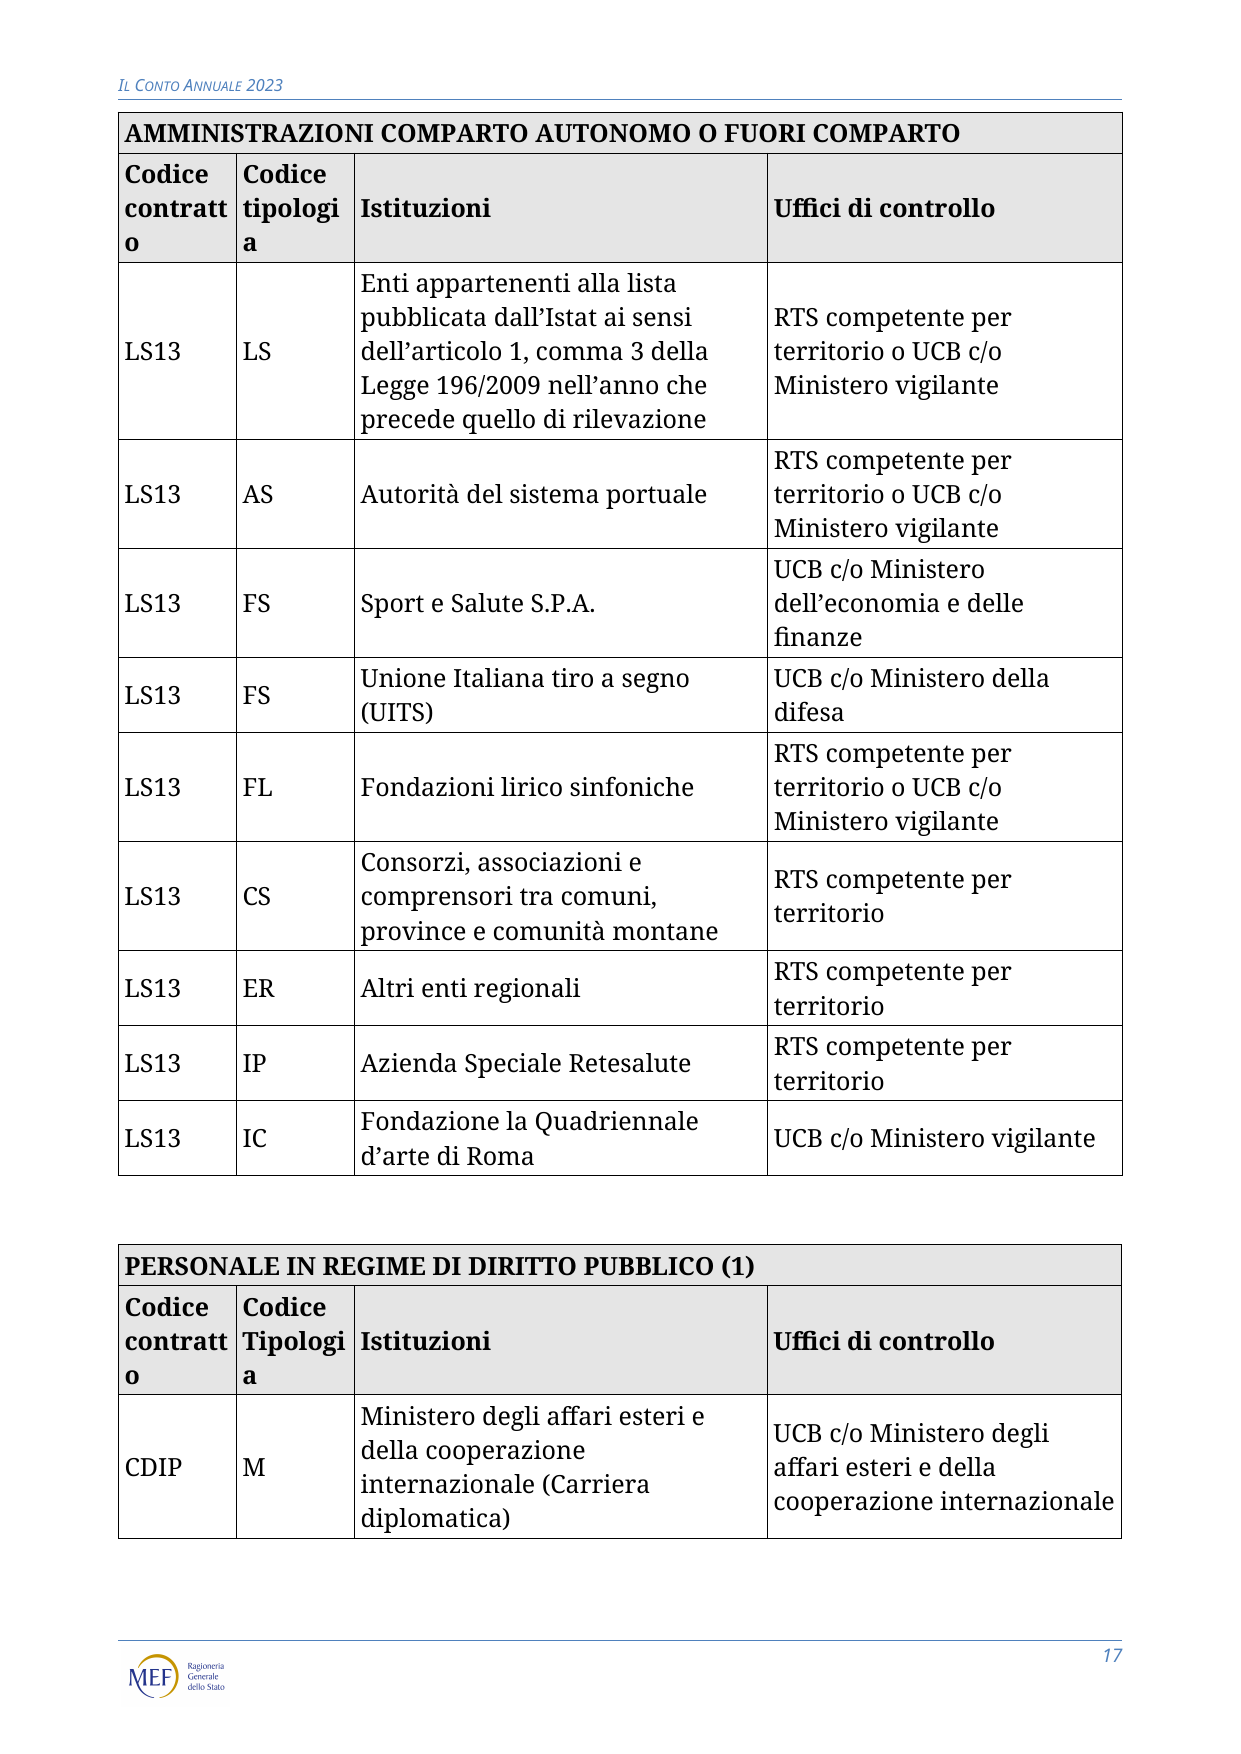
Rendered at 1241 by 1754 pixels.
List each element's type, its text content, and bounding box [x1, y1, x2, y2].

table_cell LS13 [119, 951, 236, 1025]
table_cell IC [237, 1101, 354, 1175]
table_header PERSONALE IN REGIME DI DIRITTO PUBBLICO (1) [119, 1245, 1121, 1285]
table_cell LS13 [119, 440, 236, 548]
table_cell FS [237, 549, 354, 657]
table_cell Ministero degli affari esteri e della cooperazione internazionale (Carriera diplomatica) [355, 1395, 767, 1537]
table_cell Fondazioni lirico sinfoniche [355, 733, 767, 841]
table_cell UCB c/o Ministero dell’economia e delle finanze [768, 549, 1122, 657]
table_cell UCB c/o Ministero della difesa [768, 658, 1122, 732]
table_cell Codice tipologia [237, 154, 354, 262]
table_cell LS13 [119, 733, 236, 841]
table_cell Altri enti regionali [355, 951, 767, 1025]
table_cell Istituzioni [355, 154, 767, 262]
table_cell Unione Italiana tiro a segno (UITS) [355, 658, 767, 732]
table_cell LS13 [119, 263, 236, 439]
table_cell Autorità del sistema portuale [355, 440, 767, 548]
table_cell LS [237, 263, 354, 439]
table_cell RTS competente per territorio [768, 1026, 1122, 1100]
table_cell Fondazione la Quadriennale d’arte di Roma [355, 1101, 767, 1175]
table_cell RTS competente per territorio [768, 842, 1122, 950]
table_cell LS13 [119, 842, 236, 950]
table_cell LS13 [119, 658, 236, 732]
picture [120, 1645, 231, 1707]
table_cell Codice Tipologia [237, 1286, 354, 1394]
table_cell IP [237, 1026, 354, 1100]
table_cell Codice contratto [119, 1286, 236, 1394]
table_cell LS13 [119, 1026, 236, 1100]
table_cell CS [237, 842, 354, 950]
table_cell RTS competente per territorio o UCB c/o Ministero vigilante [768, 263, 1122, 439]
table_cell UCB c/o Ministero degli affari esteri e della cooperazione internazionale [768, 1395, 1121, 1537]
table_cell RTS competente per territorio o UCB c/o Ministero vigilante [768, 733, 1122, 841]
table_cell LS13 [119, 1101, 236, 1175]
table_cell Consorzi, associazioni e comprensori tra comuni, province e comunità montane [355, 842, 767, 950]
table_cell M [237, 1395, 354, 1537]
table_cell RTS competente per territorio [768, 951, 1122, 1025]
table_cell Azienda Speciale Retesalute [355, 1026, 767, 1100]
table_cell RTS competente per territorio o UCB c/o Ministero vigilante [768, 440, 1122, 548]
table_cell Codice contratto [119, 154, 236, 262]
table_cell FL [237, 733, 354, 841]
table_cell CDIP [119, 1395, 236, 1537]
table_cell Uffici di controllo [768, 154, 1122, 262]
table_header AMMINISTRAZIONI COMPARTO AUTONOMO O FUORI COMPARTO [119, 113, 1122, 153]
table_cell FS [237, 658, 354, 732]
table_cell AS [237, 440, 354, 548]
table_cell UCB c/o Ministero vigilante [768, 1101, 1122, 1175]
table_cell Uffici di controllo [768, 1286, 1121, 1394]
table_cell Sport e Salute S.P.A. [355, 549, 767, 657]
table_cell ER [237, 951, 354, 1025]
table_cell LS13 [119, 549, 236, 657]
table_cell Enti appartenenti alla lista pubblicata dall’Istat ai sensi dell’articolo 1, comma 3 della Legge 196/2009 nell’anno che precede quello di rilevazione [355, 263, 767, 439]
table_cell Istituzioni [355, 1286, 767, 1394]
